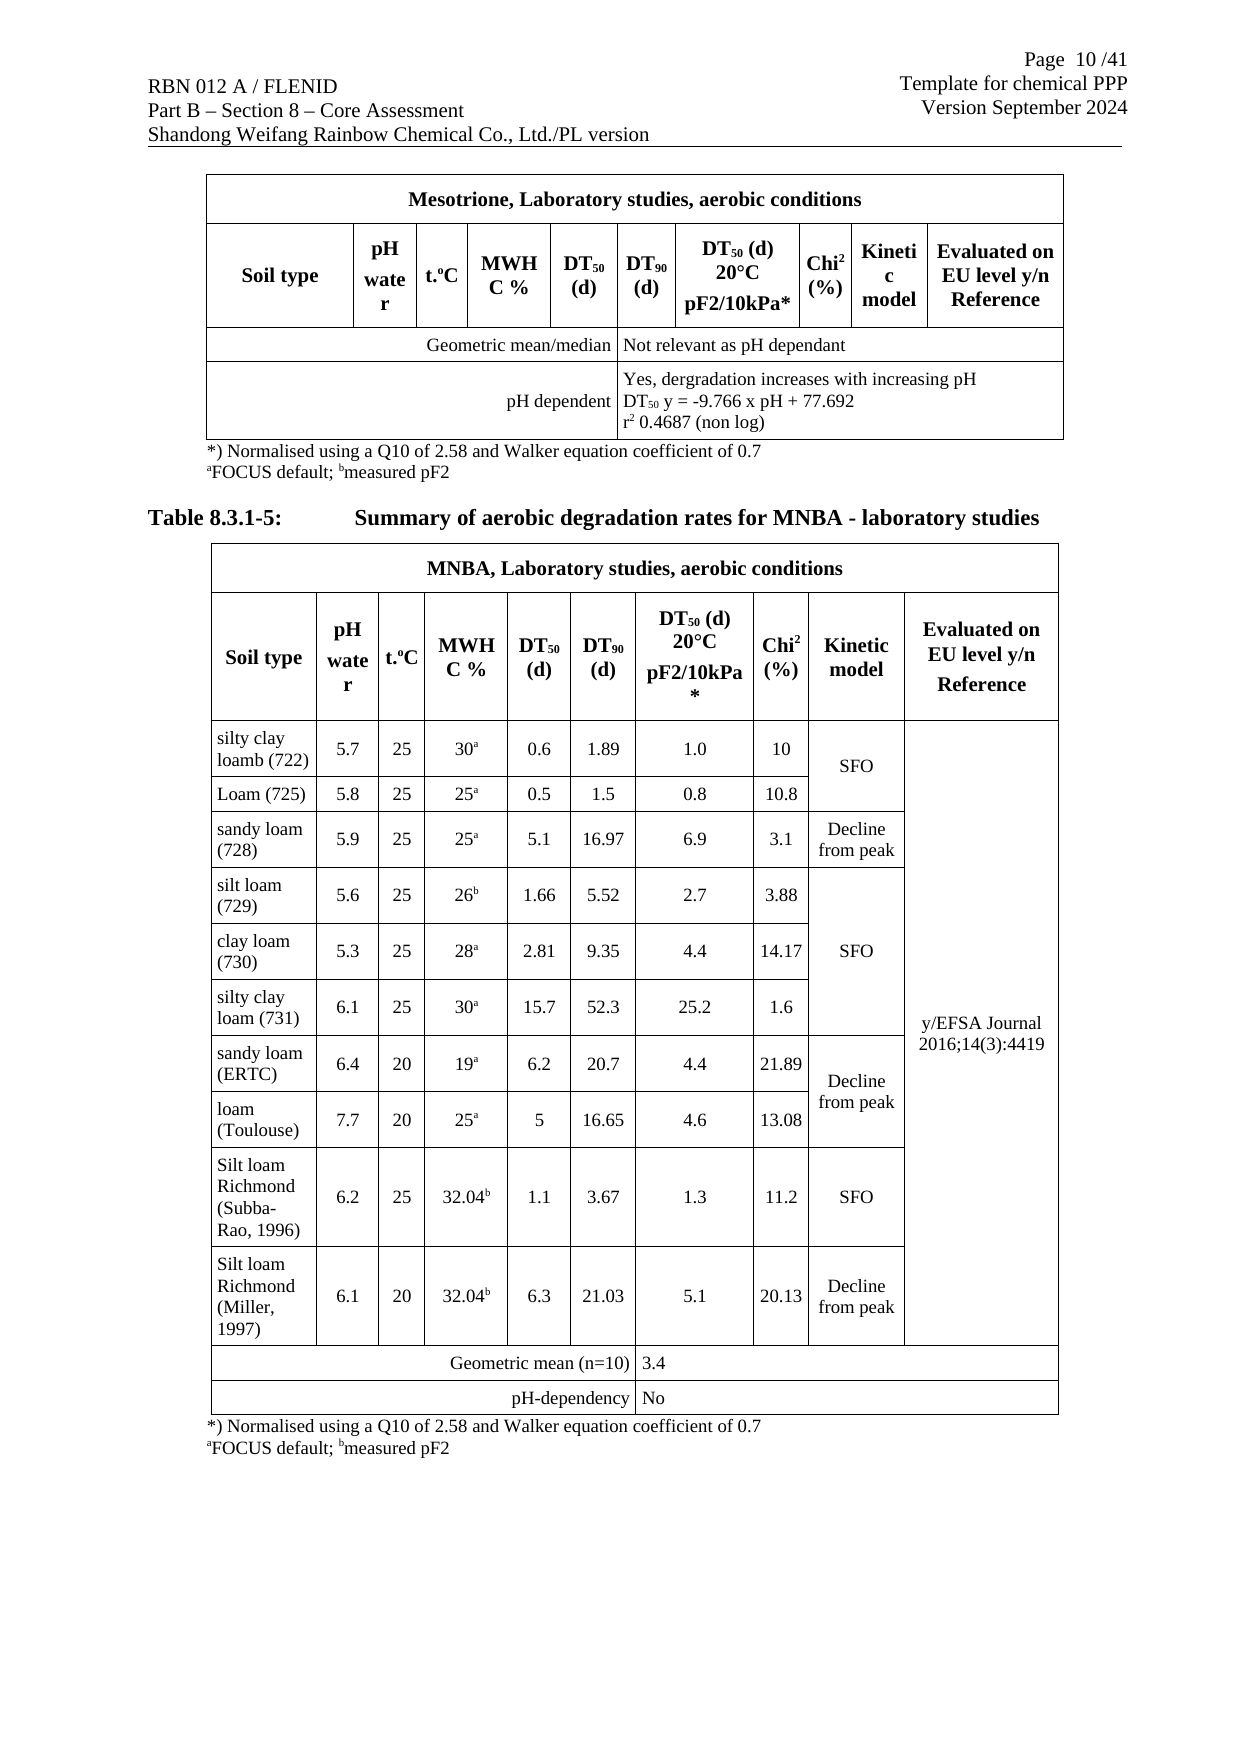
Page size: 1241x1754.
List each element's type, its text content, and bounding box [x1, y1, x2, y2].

table_cell 9.35 [571, 924, 635, 979]
table_cell 52.3 [571, 980, 635, 1035]
table_cell 25 [379, 812, 424, 867]
table_cell Decline from peak [809, 812, 904, 867]
table_cell 6.1 [317, 1247, 378, 1345]
table_cell SFO [809, 1148, 904, 1246]
table_cell 5.8 [317, 777, 378, 811]
table_cell 25a [425, 777, 507, 811]
table_cell 6.2 [508, 1036, 570, 1091]
table_cell y/EFSA Journal 2016;14(3):4419 [905, 721, 1058, 1345]
text *) Normalised using a Q10 of 2.58 and Walker equation coefficient of 0.7 [207, 440, 1122, 461]
table_cell Silt loam Richmond (Subba-Rao, 1996) [212, 1148, 316, 1246]
table_cell 5 [508, 1092, 570, 1147]
text *) Normalised using a Q10 of 2.58 and Walker equation coefficient of 0.7 [207, 1415, 1122, 1437]
table_cell Not relevant as pH dependant [618, 328, 1063, 361]
table_cell 3.88 [754, 868, 808, 923]
table_cell 25a [425, 812, 507, 867]
table_cell 10.8 [754, 777, 808, 811]
table_cell pH-dependency [212, 1381, 635, 1414]
table_cell Loam (725) [212, 777, 316, 811]
table_cell 1.89 [571, 721, 635, 776]
table_cell 26b [425, 868, 507, 923]
table_cell pH water [354, 224, 416, 327]
table_cell DT90 (d) [571, 593, 635, 720]
table_cell DT50 (d) [551, 224, 617, 327]
table_cell 6.4 [317, 1036, 378, 1091]
table_cell 30a [425, 721, 507, 776]
table_header Mesotrione, Laboratory studies, aerobic conditions [207, 175, 1063, 223]
table_cell 2.7 [636, 868, 753, 923]
table_cell 1.6 [754, 980, 808, 1035]
table_cell 25 [379, 924, 424, 979]
table_cell 5.3 [317, 924, 378, 979]
table_cell DT90 (d) [618, 224, 675, 327]
table_cell SFO [809, 868, 904, 1035]
table_cell 0.6 [508, 721, 570, 776]
table_cell 6.1 [317, 980, 378, 1035]
table_cell DT50 (d) 20°C pF2/10kPa* [676, 224, 799, 327]
table_cell 0.8 [636, 777, 753, 811]
table_header MNBA, Laboratory studies, aerobic conditions [212, 544, 1058, 592]
table_cell 20 [379, 1247, 424, 1345]
table_cell clay loam (730) [212, 924, 316, 979]
table_cell 4.4 [636, 1036, 753, 1091]
table_cell 4.6 [636, 1092, 753, 1147]
table_cell 20.13 [754, 1247, 808, 1345]
table_cell Decline from peak [809, 1036, 904, 1147]
table_cell Kinetic model [852, 224, 927, 327]
table_cell 20 [379, 1036, 424, 1091]
table_cell loam (Toulouse) [212, 1092, 316, 1147]
table_cell 21.03 [571, 1247, 635, 1345]
table_cell 30a [425, 980, 507, 1035]
table_cell 5.1 [636, 1247, 753, 1345]
text aFOCUS default; bmeasured pF2 [207, 461, 1122, 483]
table_cell 1.3 [636, 1148, 753, 1246]
table_cell 13.08 [754, 1092, 808, 1147]
table_cell 0.5 [508, 777, 570, 811]
table_cell t.oC [417, 224, 467, 327]
table_cell 20 [379, 1092, 424, 1147]
table_cell 20.7 [571, 1036, 635, 1091]
table_cell 4.4 [636, 924, 753, 979]
table_cell 25.2 [636, 980, 753, 1035]
table_cell 25a [425, 1092, 507, 1147]
table_cell 3.4 [636, 1346, 1058, 1380]
table_cell 5.6 [317, 868, 378, 923]
table_cell Chi2 (%) [754, 593, 808, 720]
table_cell 5.7 [317, 721, 378, 776]
table_cell 25 [379, 868, 424, 923]
table_cell 19a [425, 1036, 507, 1091]
table_cell 32.04b [425, 1247, 507, 1345]
table_cell Yes, dergradation increases with increasing pH DT50 y = -9.766 x pH + 77.692 r2 0.4687 (non log) [618, 362, 1063, 439]
table_cell 3.1 [754, 812, 808, 867]
table_cell 10 [754, 721, 808, 776]
table_cell 1.1 [508, 1148, 570, 1246]
table_cell 5.9 [317, 812, 378, 867]
table_cell 1.0 [636, 721, 753, 776]
table_cell silty clay loam (731) [212, 980, 316, 1035]
table_cell Silt loam Richmond (Miller, 1997) [212, 1247, 316, 1345]
table_cell 1.66 [508, 868, 570, 923]
table_cell 25 [379, 1148, 424, 1246]
table_cell 16.97 [571, 812, 635, 867]
table_cell 21.89 [754, 1036, 808, 1091]
table_cell Soil type [212, 593, 316, 720]
table_cell pH water [317, 593, 378, 720]
table_cell DT50 (d) [508, 593, 570, 720]
table_cell 16.65 [571, 1092, 635, 1147]
table_cell 25 [379, 777, 424, 811]
table_cell pH dependent [207, 362, 617, 439]
table_cell Geometric mean (n=10) [212, 1346, 635, 1380]
table_cell 6.2 [317, 1148, 378, 1246]
table_cell 11.2 [754, 1148, 808, 1246]
table_cell DT50 (d) 20°C pF2/10kPa* [636, 593, 753, 720]
table_cell 15.7 [508, 980, 570, 1035]
table_cell 6.9 [636, 812, 753, 867]
table_cell 1.5 [571, 777, 635, 811]
table_cell 6.3 [508, 1247, 570, 1345]
table_cell 14.17 [754, 924, 808, 979]
table_cell 2.81 [508, 924, 570, 979]
table_cell Evaluated on EU level y/n Reference [905, 593, 1058, 720]
table_cell 5.52 [571, 868, 635, 923]
table_cell sandy loam (728) [212, 812, 316, 867]
table_cell 28a [425, 924, 507, 979]
table_cell 3.67 [571, 1148, 635, 1246]
table_cell 25 [379, 721, 424, 776]
table_cell sandy loam (ERTC) [212, 1036, 316, 1091]
table_cell Soil type [207, 224, 353, 327]
table_cell MWHC % [425, 593, 507, 720]
table_cell MWHC % [468, 224, 550, 327]
table_cell 7.7 [317, 1092, 378, 1147]
table_cell t.oC [379, 593, 424, 720]
table_cell 25 [379, 980, 424, 1035]
table_cell silt loam (729) [212, 868, 316, 923]
table_cell Decline from peak [809, 1247, 904, 1345]
table_cell Kinetic model [809, 593, 904, 720]
table_cell 32.04b [425, 1148, 507, 1246]
table_cell Geometric mean/median [207, 328, 617, 361]
table_cell 5.1 [508, 812, 570, 867]
text aFOCUS default; bmeasured pF2 [207, 1437, 1122, 1458]
table_cell silty clay loamb (722) [212, 721, 316, 776]
table_cell No [636, 1381, 1058, 1414]
table_cell Chi2 (%) [800, 224, 851, 327]
table_cell SFO [809, 721, 904, 811]
table_cell Evaluated on EU level y/n Reference [928, 224, 1063, 327]
